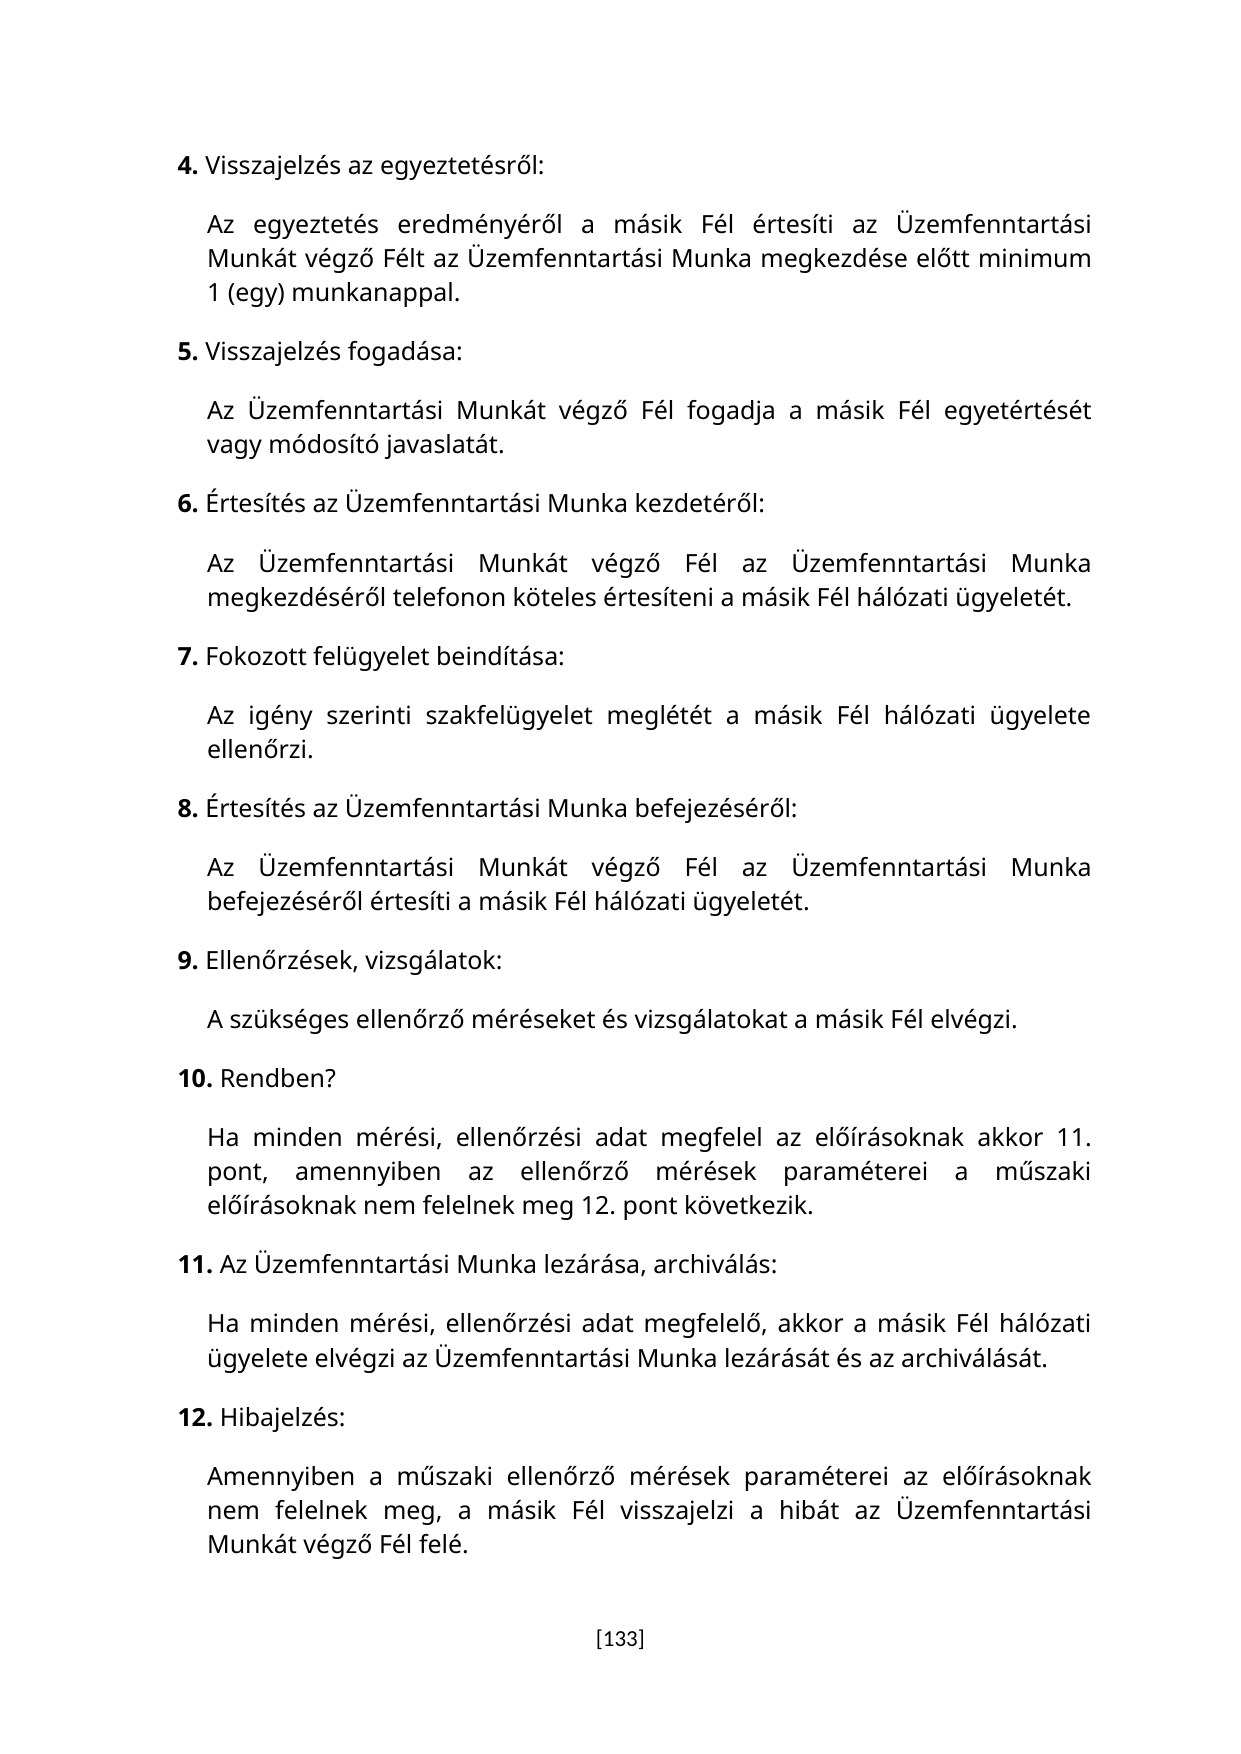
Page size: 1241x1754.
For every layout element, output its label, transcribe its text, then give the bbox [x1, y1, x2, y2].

text Az egyeztetés eredményéről a másik Fél értesíti az Üzemfenntartási Munkát végző Félt az Üzemfenntartási Munka megkezdése előtt minimum 1 (egy) munkanappal. [207, 207, 1092, 309]
text Ha minden mérési, ellenőrzési adat megfelel az előírásoknak akkor 11. pont, amennyiben az ellenőrző mérések paraméterei a műszaki előírásoknak nem felelnek meg 12. pont következik. [207, 1120, 1092, 1222]
text 10. Rendben? [177, 1061, 1092, 1095]
text 8. Értesítés az Üzemfenntartási Munka befejezéséről: [177, 791, 1092, 824]
text 4. Visszajelzés az egyeztetésről: [177, 148, 1092, 182]
text 7. Fokozott felügyelet beindítása: [177, 638, 1092, 672]
text A szükséges ellenőrző méréseket és vizsgálatokat a másik Fél elvégzi. [207, 1002, 1092, 1036]
text 11. Az Üzemfenntartási Munka lezárása, archiválás: [177, 1247, 1092, 1281]
text Az igény szerinti szakfelügyelet meglétét a másik Fél hálózati ügyelete ellenőrzi. [207, 697, 1092, 766]
text 12. Hibajelzés: [177, 1399, 1092, 1433]
text Ha minden mérési, ellenőrzési adat megfelelő, akkor a másik Fél hálózati ügyelete elvégzi az Üzemfenntartási Munka lezárását és az archiválását. [207, 1306, 1092, 1374]
text Amennyiben a műszaki ellenőrző mérések paraméterei az előírásoknak nem felelnek meg, a másik Fél visszajelzi a hibát az Üzemfenntartási Munkát végző Fél felé. [207, 1458, 1092, 1561]
text Az Üzemfenntartási Munkát végző Fél az Üzemfenntartási Munka megkezdéséről telefonon köteles értesíteni a másik Fél hálózati ügyeletét. [207, 545, 1092, 613]
text 9. Ellenőrzések, vizsgálatok: [177, 943, 1092, 977]
text Az Üzemfenntartási Munkát végző Fél fogadja a másik Fél egyetértését vagy módosító javaslatát. [207, 393, 1092, 461]
text Az Üzemfenntartási Munkát végző Fél az Üzemfenntartási Munka befejezéséről értesíti a másik Fél hálózati ügyeletét. [207, 849, 1092, 918]
text 5. Visszajelzés fogadása: [177, 334, 1092, 368]
text 6. Értesítés az Üzemfenntartási Munka kezdetéről: [177, 486, 1092, 520]
